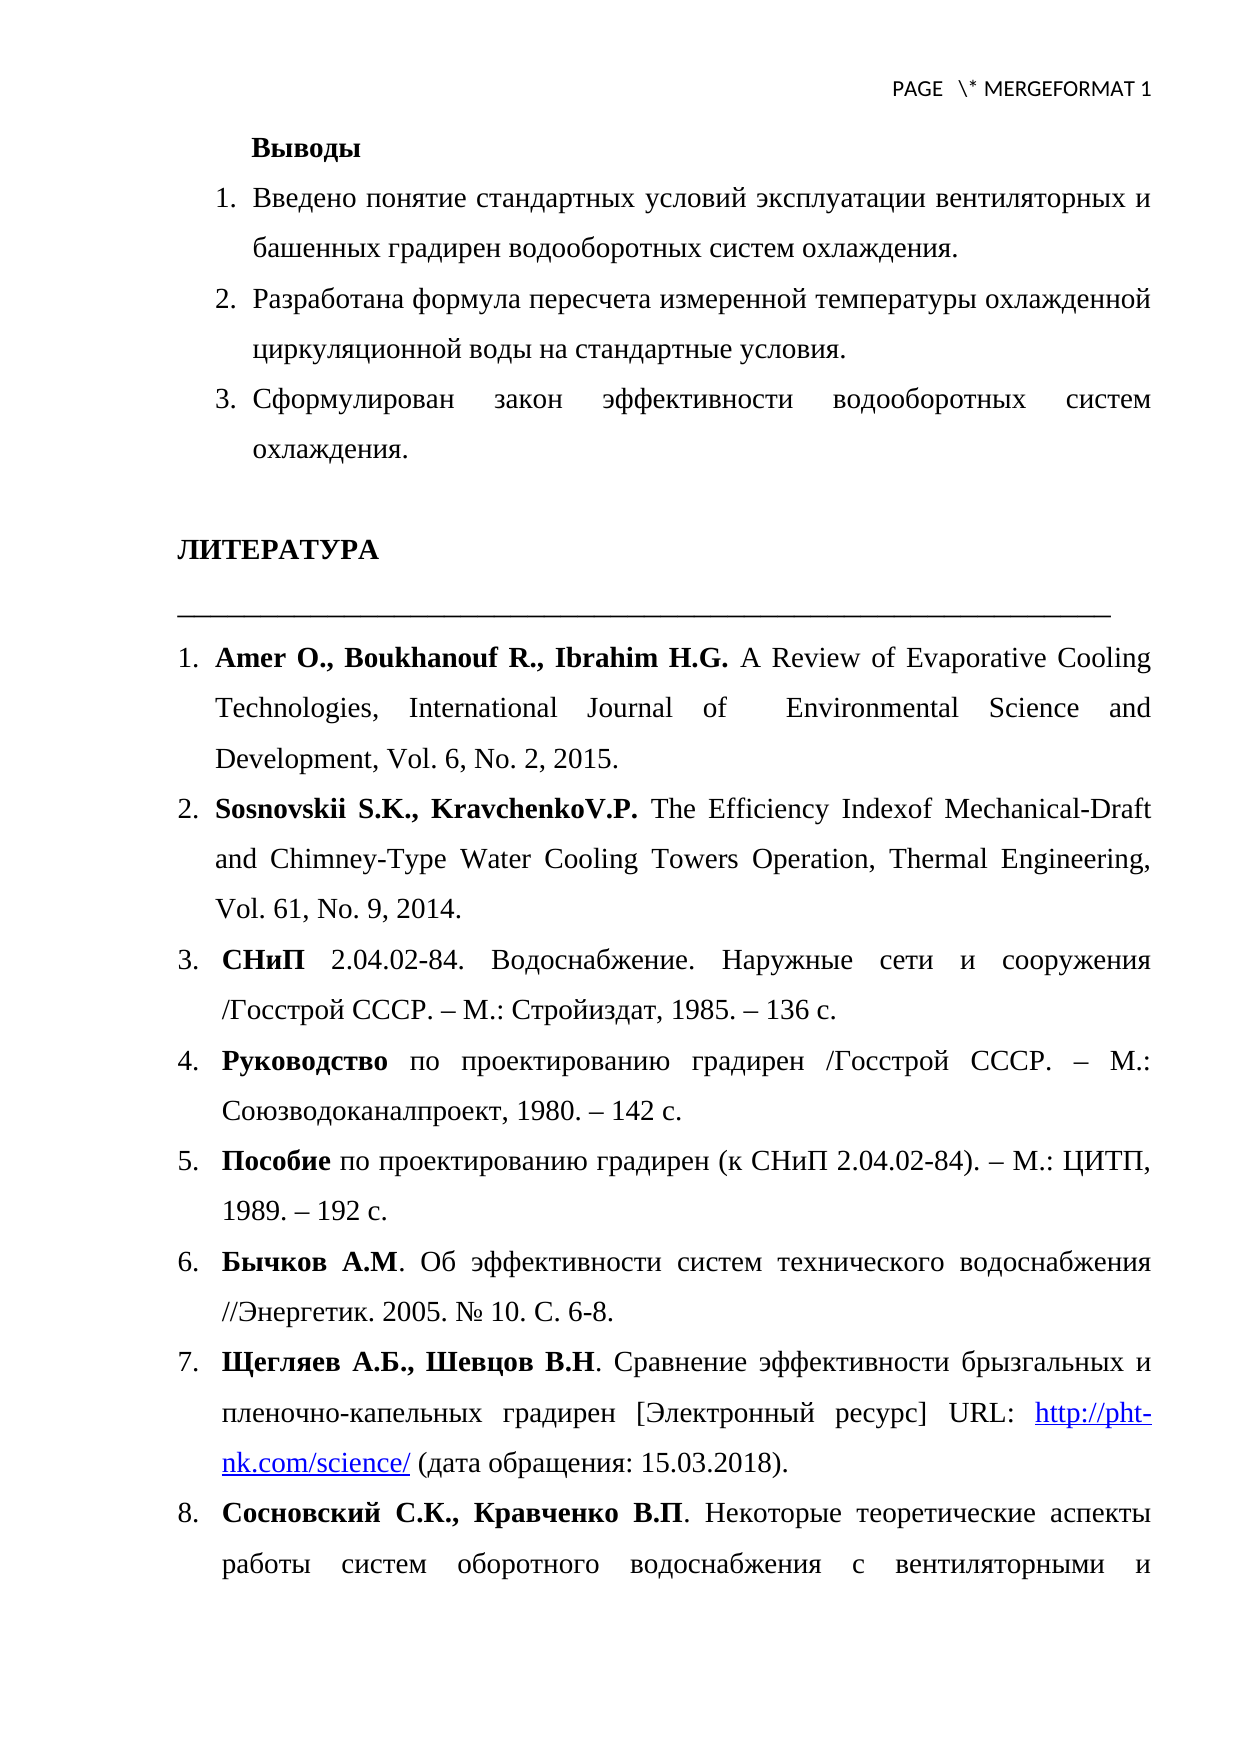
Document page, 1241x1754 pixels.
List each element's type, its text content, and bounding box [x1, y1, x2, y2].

list Бычков А.М. Об эффективности систем технического водоснабжения //Энергетик. 2005. № 10. С. 6-8. [177, 1244, 1152, 1328]
list СНиП 2.04.02-84. Водоснабжение. Наружные сети и сооружения /Госстрой СССР. – М.: Стройиздат, 1985. – 136 с. [177, 942, 1152, 1026]
text Выводы [177, 130, 1152, 163]
text ЛИТЕРАТУРА [177, 532, 1152, 566]
list Сформулирован закон эффективности водооборотных систем охлаждения. [215, 381, 1152, 465]
list Введено понятие стандартных условий эксплуатации вентиляторных и башенных градирен водооборотных систем охлаждения. [215, 180, 1152, 264]
list Пособие по проектированию градирен (к СНиП 2.04.02-84). – М.: ЦИТП, 1989. – 192 с. [177, 1143, 1152, 1227]
text ________________________________________________________ [177, 583, 1152, 621]
list Щегляев А.Б., Шевцов В.Н. Сравнение эффективности брызгальных и пленочно-капельных градирен [Электронный ресурс] URL: http://pht-nk.com/science/ (дата обращения: 15.03.2018). [177, 1344, 1152, 1479]
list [177, 1495, 1152, 1579]
list Руководство по проектированию градирен /Госстрой СССР. – М.: Союзводоканалпроект, 1980. – 142 с. [177, 1043, 1152, 1126]
list Разработана формула пересчета измеренной температуры охлажденной циркуляционной воды на стандартные условия. [215, 281, 1152, 364]
list Sosnovskii S.K., KravchenkoV.P. The Efficiency Indexof Mechanical-Draft and Chimney-Type Water Cooling Towers Operation, Thermal Engineering, Vol. 61, No. 9, 2014. [177, 791, 1152, 925]
list Amer O., Boukhanouf R., Ibrahim H.G. A Review of Evaporative Cooling Technologies, International Journal of Environmental Science and Development, Vol. 6, No. 2, 2015. [177, 640, 1152, 774]
